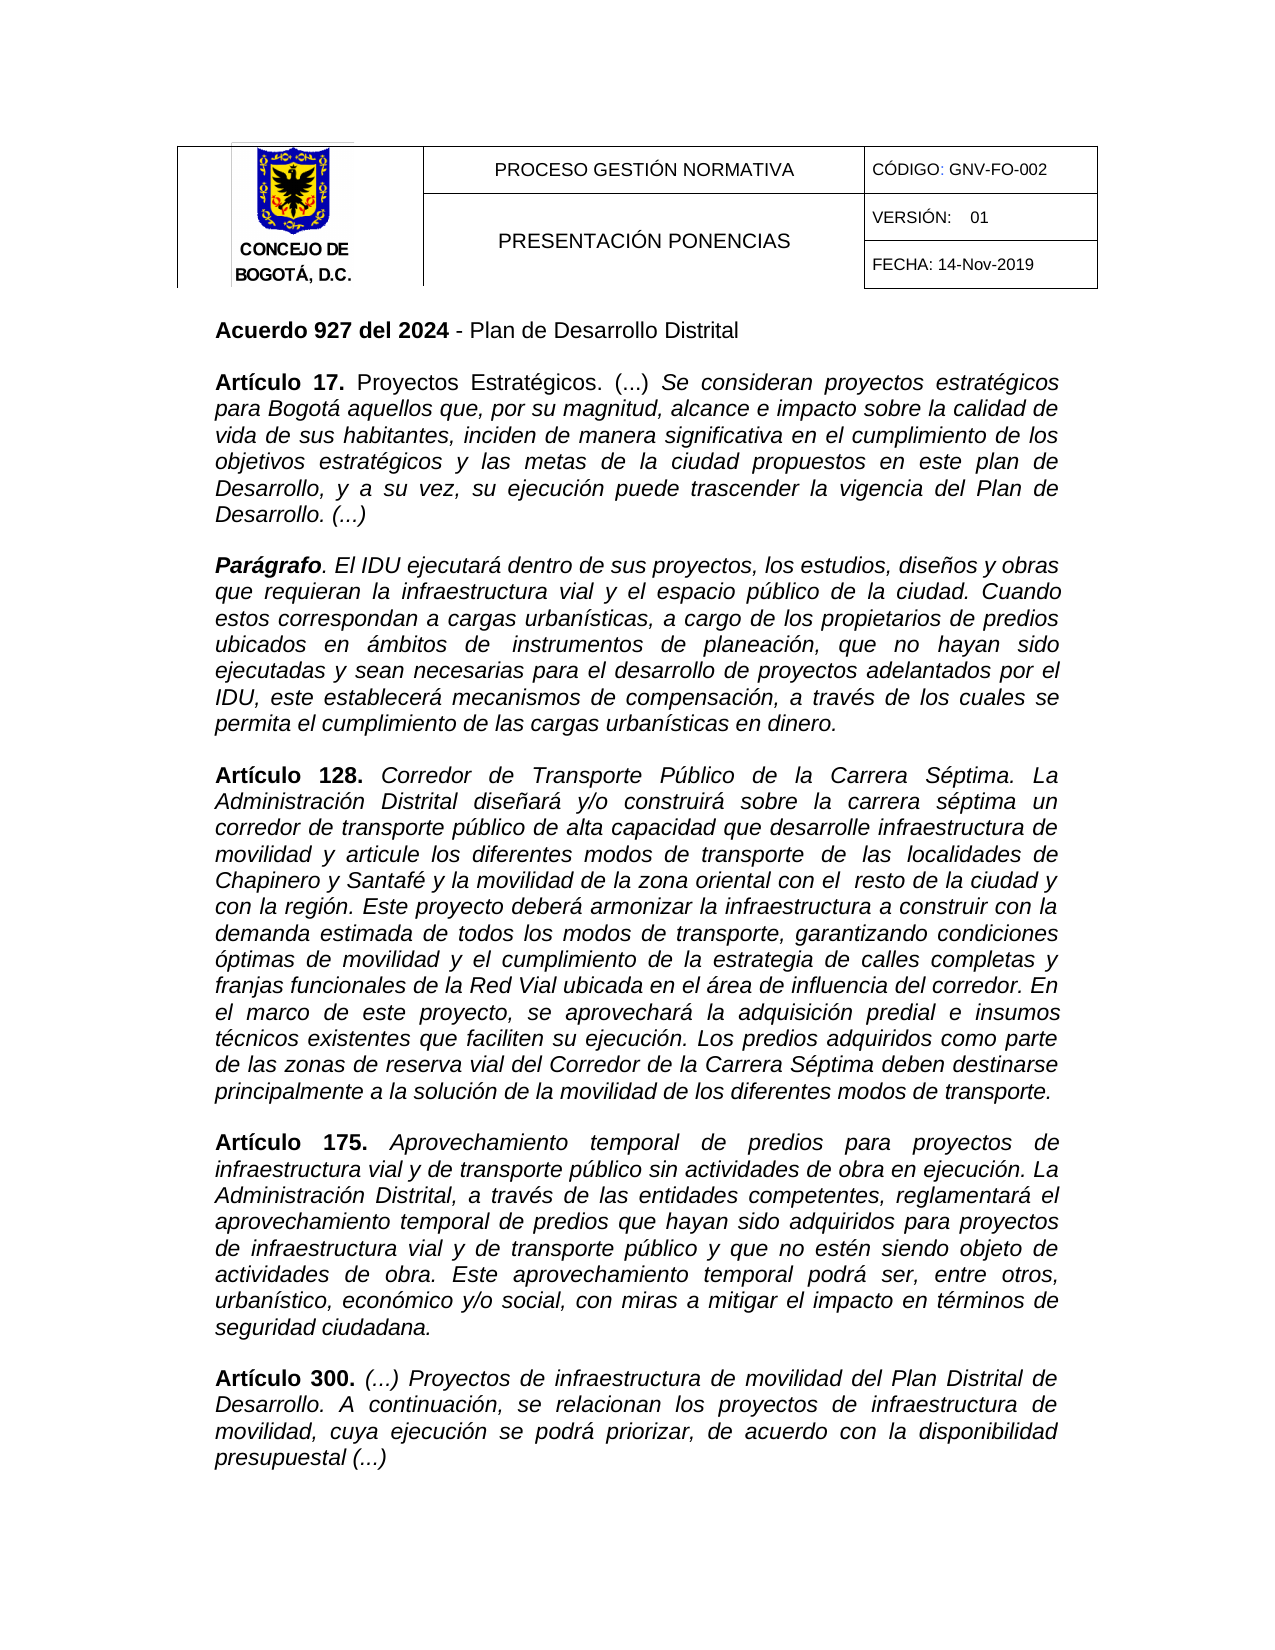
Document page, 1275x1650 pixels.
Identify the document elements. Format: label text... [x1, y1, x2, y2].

picture [230, 141, 355, 146]
text Artículo 175. Aprovechamiento temporal de predios para proyectos de infraestructura vial y de transporte público sin actividades de obra en ejecución. La Administración Distrital, a través de las entidades competentes, reglamentará el aprovechamiento temporal de predios que hayan sido adquiridos para proyectos de infraestructura vial y de transporte público y que no estén siendo objeto de actividades de obra. Este aprovechamiento temporal podrá ser, entre otros, urbanístico, económico y/o social, con miras a mitigar el impacto en términos de seguridad ciudadana. [215, 1129, 1062, 1340]
picture [230, 147, 355, 287]
text Acuerdo 927 del 2024 - Plan de Desarrollo Distrital [215, 317, 1098, 344]
text Artículo 17. Proyectos Estratégicos. (...) Se consideran proyectos estratégicos para Bogotá aquellos que, por su magnitud, alcance e impacto sobre la calidad de vida de sus habitantes, inciden de manera significativa en el cumplimiento de los objetivos estratégicos y las metas de la ciudad propuestos en este plan de Desarrollo, y a su vez, su ejecución puede trascender la vigencia del Plan de Desarrollo. (...) [215, 369, 1062, 527]
text Parágrafo. El IDU ejecutará dentro de sus proyectos, los estudios, diseños y obras que requieran la infraestructura vial y el espacio público de la ciudad. Cuando estos correspondan a cargas urbanísticas, a cargo de los propietarios de predios ubicados en ámbitos de instrumentos de planeación, que no hayan sido ejecutadas y sean necesarias para el desarrollo de proyectos adelantados por el IDU, este establecerá mecanismos de compensación, a través de los cuales se permita el cumplimiento de las cargas urbanísticas en dinero. [215, 552, 1062, 736]
text Artículo 300. (...) Proyectos de infraestructura de movilidad del Plan Distrital de Desarrollo. A continuación, se relacionan los proyectos de infraestructura de movilidad, cuya ejecución se podrá priorizar, de acuerdo con la disponibilidad presupuestal (...) [215, 1365, 1060, 1470]
text Artículo 128. Corredor de Transporte Público de la Carrera Séptima. La Administración Distrital diseñará y/o construirá sobre la carrera séptima un corredor de transporte público de alta capacidad que desarrolle infraestructura de movilidad y articule los diferentes modos de transporte de las localidades de Chapinero y Santafé y la movilidad de la zona oriental con el resto de la ciudad y con la región. Este proyecto deberá armonizar la infraestructura a construir con la demanda estimada de todos los modos de transporte, garantizando condiciones óptimas de movilidad y el cumplimiento de la estrategia de calles completas y franjas funcionales de la Red Vial ubicada en el área de influencia del corredor. En el marco de este proyecto, se aprovechará la adquisición predial e insumos técnicos existentes que faciliten su ejecución. Los predios adquiridos como parte de las zonas de reserva vial del Corredor de la Carrera Séptima deben destinarse principalmente a la solución de la movilidad de los diferentes modos de transporte. [215, 762, 1061, 1104]
